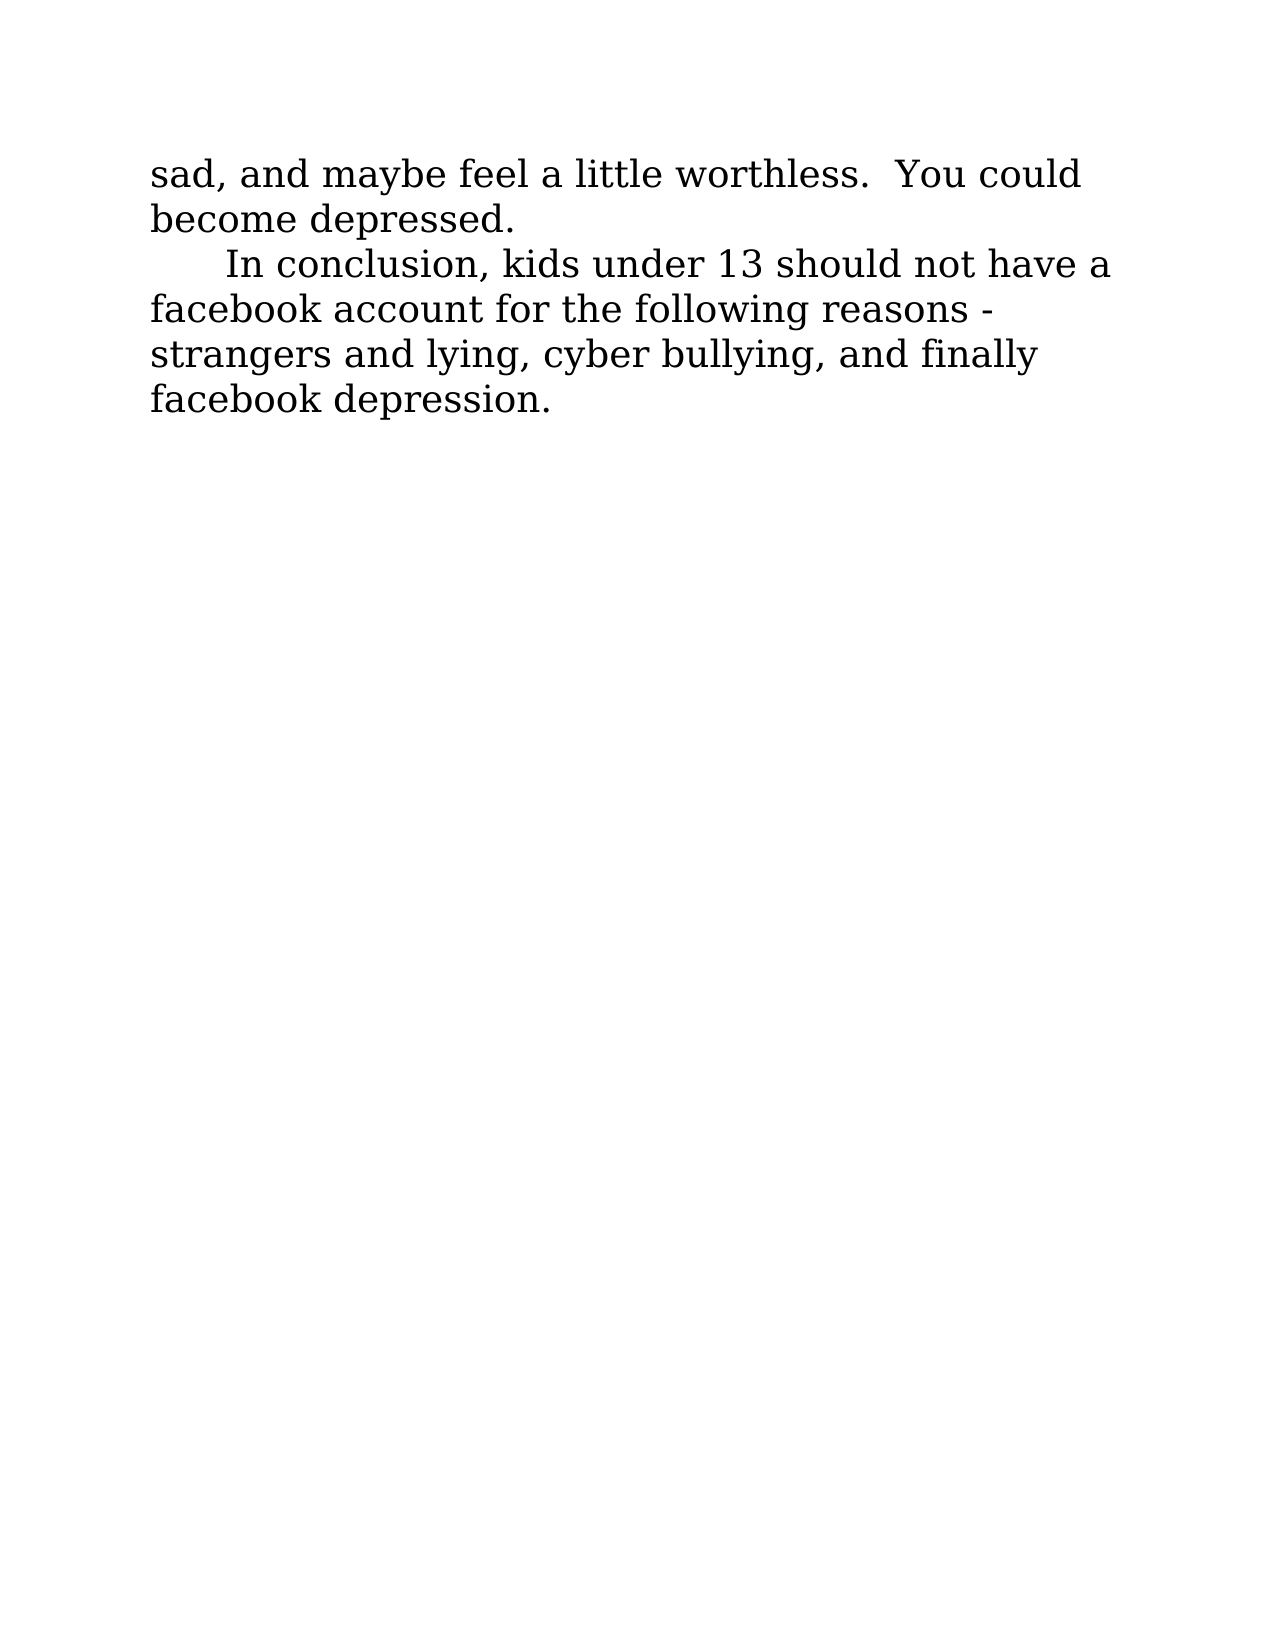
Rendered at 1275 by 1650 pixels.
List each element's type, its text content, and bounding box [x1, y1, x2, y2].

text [150, 150, 1125, 240]
text In conclusion, kids under 13 should not have a facebook account for the following reasons - strangers and lying, cyber bullying, and finally facebook depression. [150, 240, 1125, 420]
